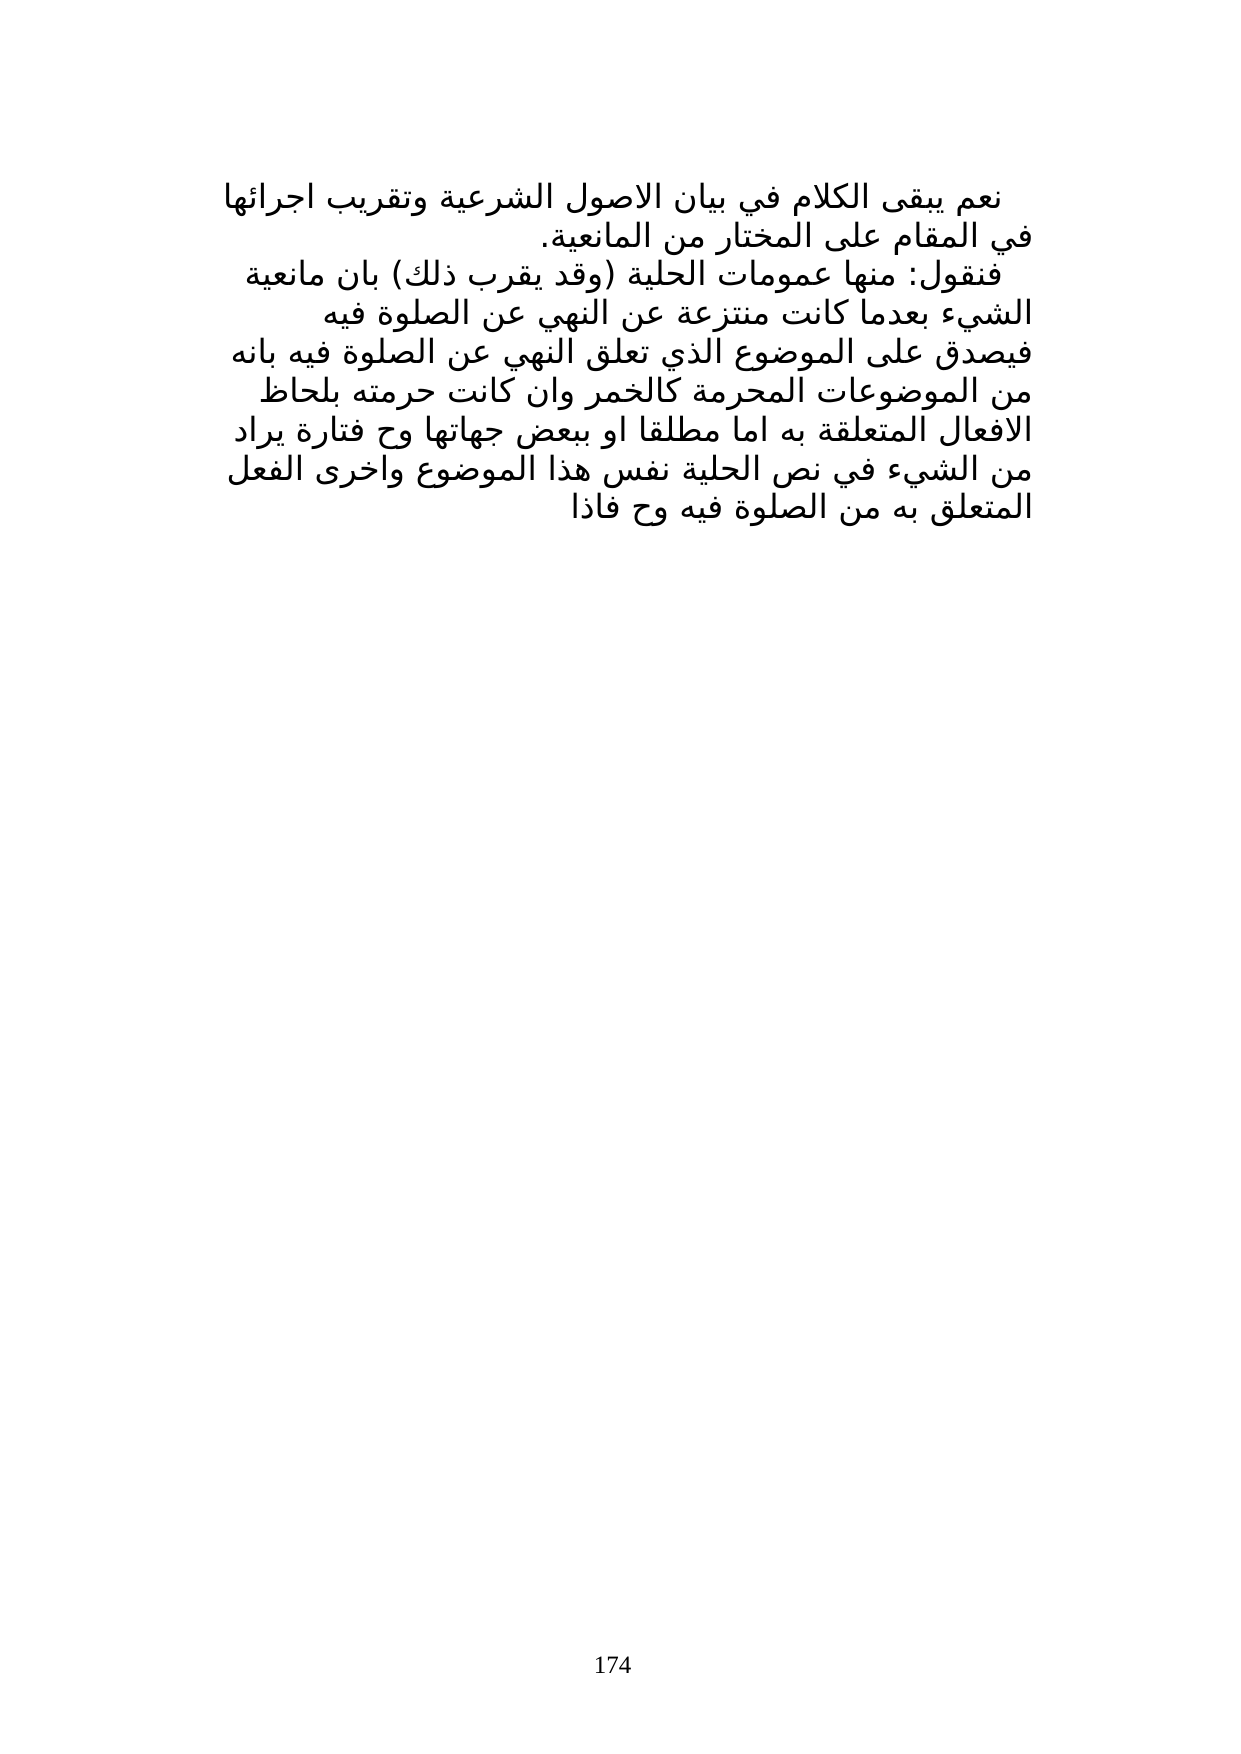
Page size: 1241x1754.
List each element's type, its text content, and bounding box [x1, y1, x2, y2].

text فنقول: منها عمومات الحلية (وقد يقرب ذلك) بان مانعية الشيء بعدما كانت منتزعة عن النهي عن الصلوة فيه فيصدق على الموضوع الذي تعلق النهي عن الصلوة فيه بانه من الموضوعات المحرمة كالخمر وان كانت حرمته بلحاظ الافعال المتعلقة به اما مطلقا او ببعض جهاتها وح فتارة يراد من الشيء في نص الحلية نفس هذا الموضوع واخرى الفعل المتعلق به من الصلوة فيه وح فاذا [222, 255, 1033, 527]
text نعم يبقى الكلام في بيان الاصول الشرعية وتقريب اجرائها في المقام على المختار من المانعية. [222, 177, 1033, 255]
